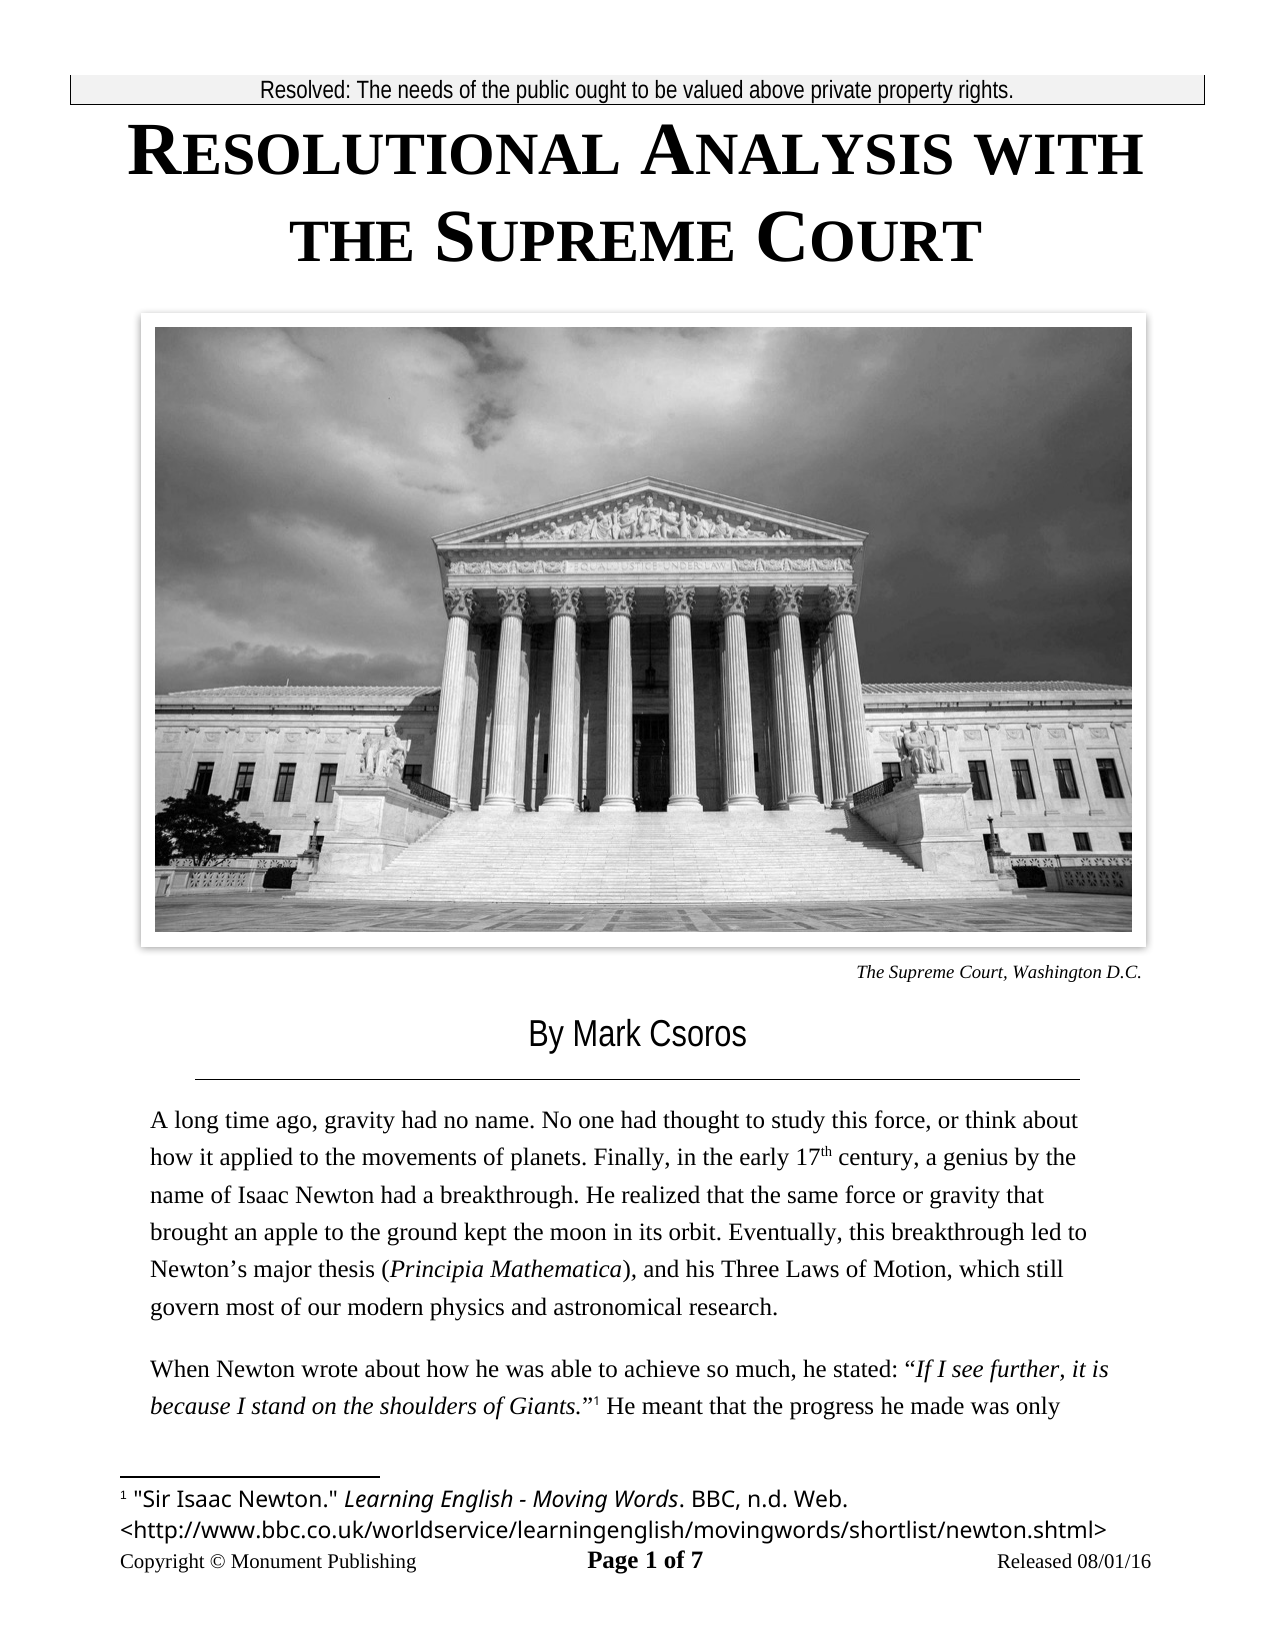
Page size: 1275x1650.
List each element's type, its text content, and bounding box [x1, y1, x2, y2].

text A long time ago, gravity had no name. No one had thought to study this force, or think about how it applied to the movements of planets. Finally, in the early 17th century, a genius by the name of Isaac Newton had a breakthrough. He realized that the same force or gravity that brought an apple to the ground kept the moon in its orbit. Eventually, this breakthrough led to Newton’s major thesis (Principia Mathematica), and his Three Laws of Motion, which still govern most of our modern physics and astronomical research. [150, 1105, 1125, 1320]
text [150, 1354, 1125, 1421]
text By Mark Csoros [195, 1011, 1080, 1079]
picture [155, 327, 1132, 932]
text The Supreme Court, Washington D.C. [120, 961, 1142, 982]
text Resolutional Analysis with the Supreme Court [120, 105, 1151, 277]
